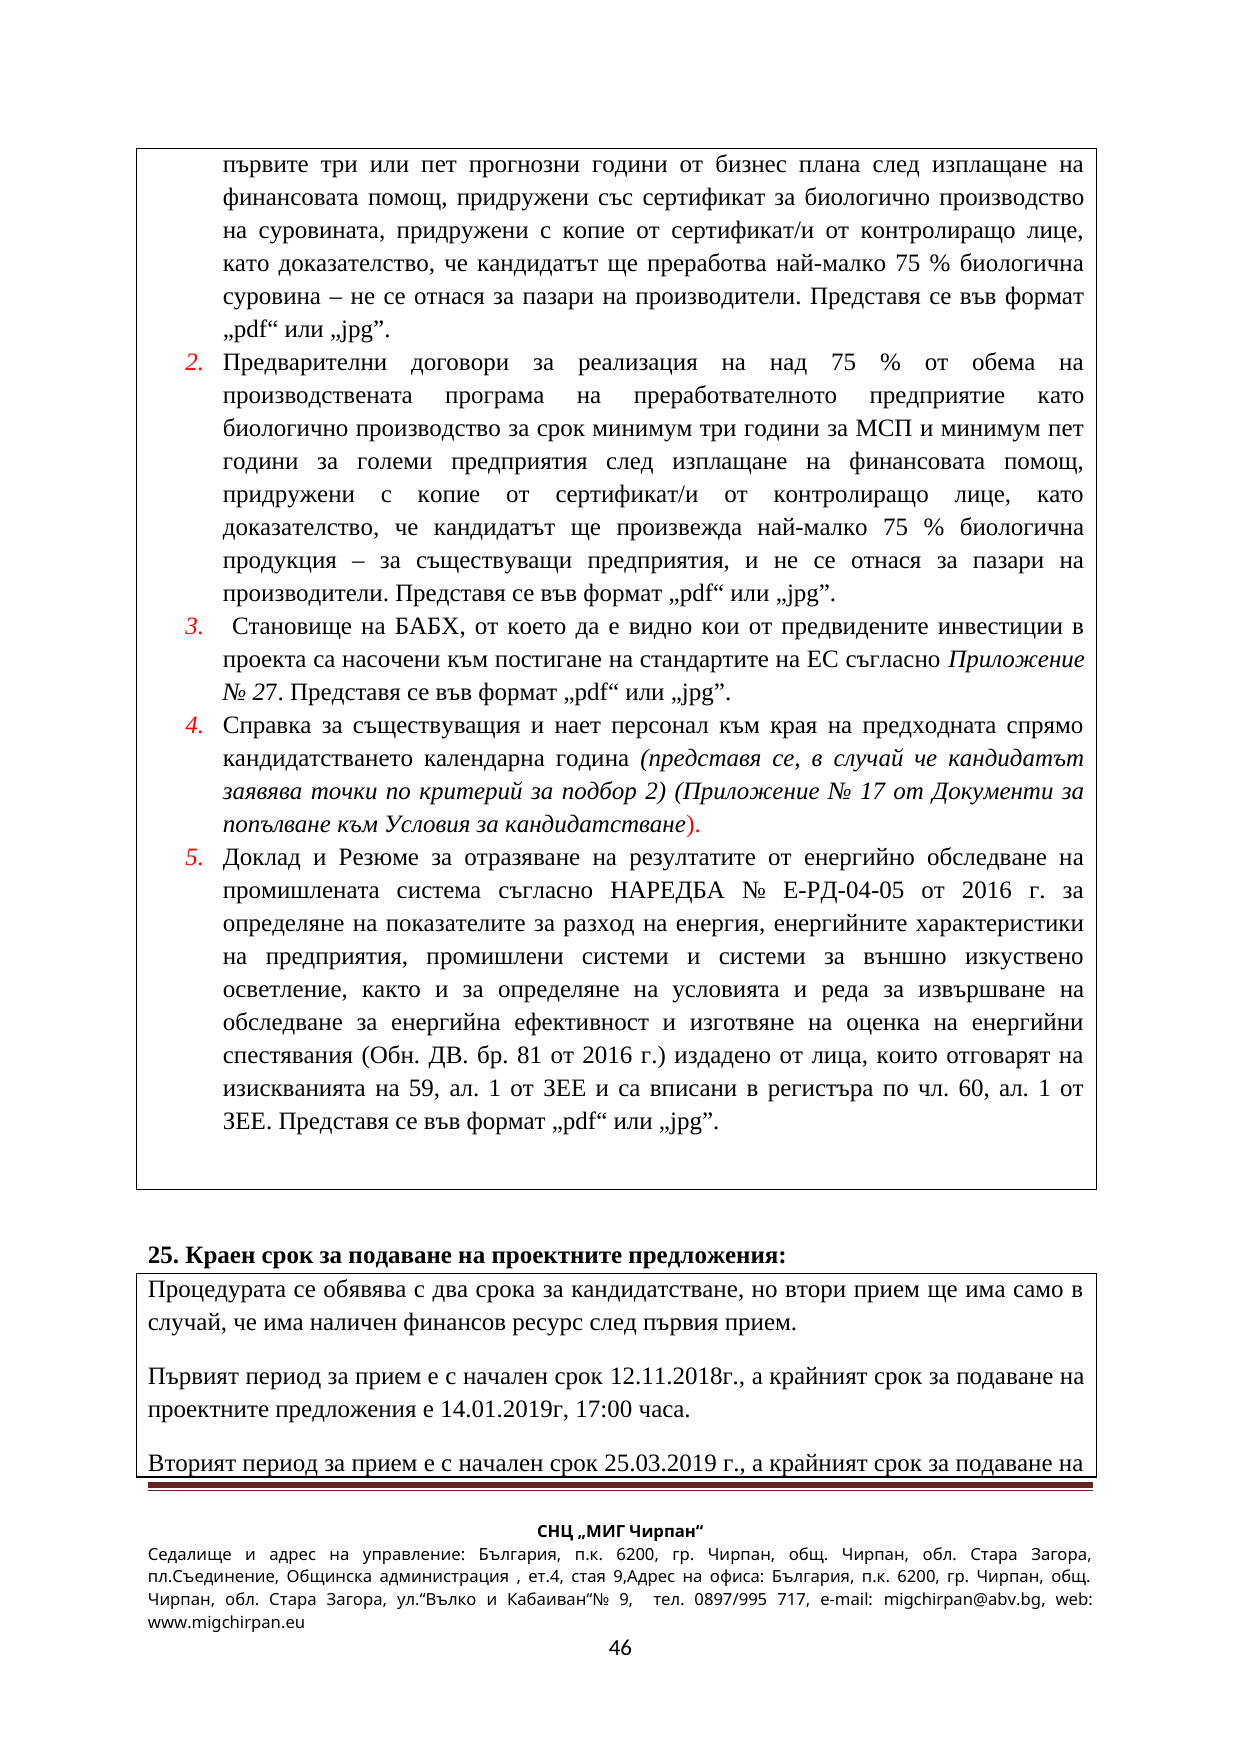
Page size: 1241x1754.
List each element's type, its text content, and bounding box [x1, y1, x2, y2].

subtitle 25. Краен срок за подаване на проектните предложения: [148, 1240, 1093, 1269]
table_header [137, 1274, 1096, 1476]
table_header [137, 149, 1096, 1189]
